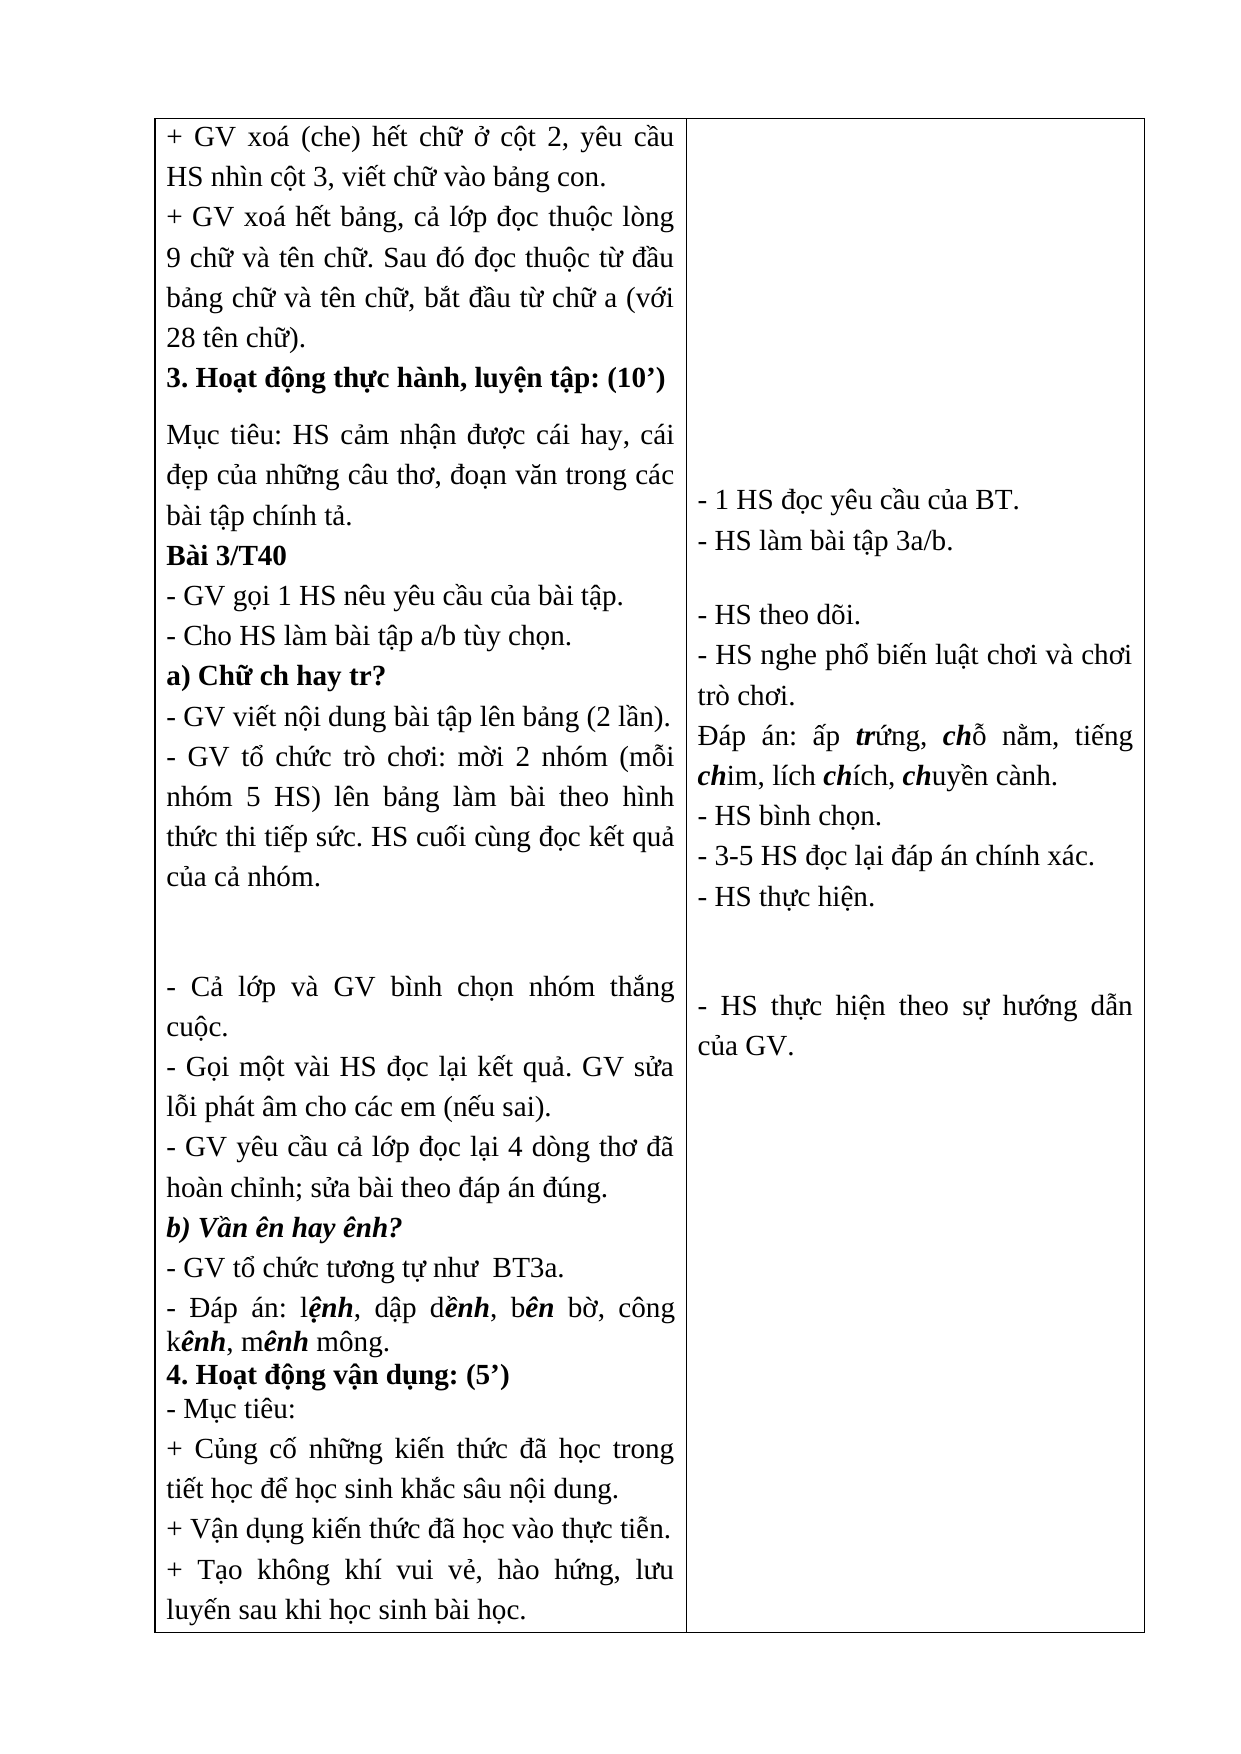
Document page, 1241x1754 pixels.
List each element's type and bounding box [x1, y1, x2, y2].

table_cell [687, 119, 1144, 1632]
table_cell [156, 119, 686, 1632]
